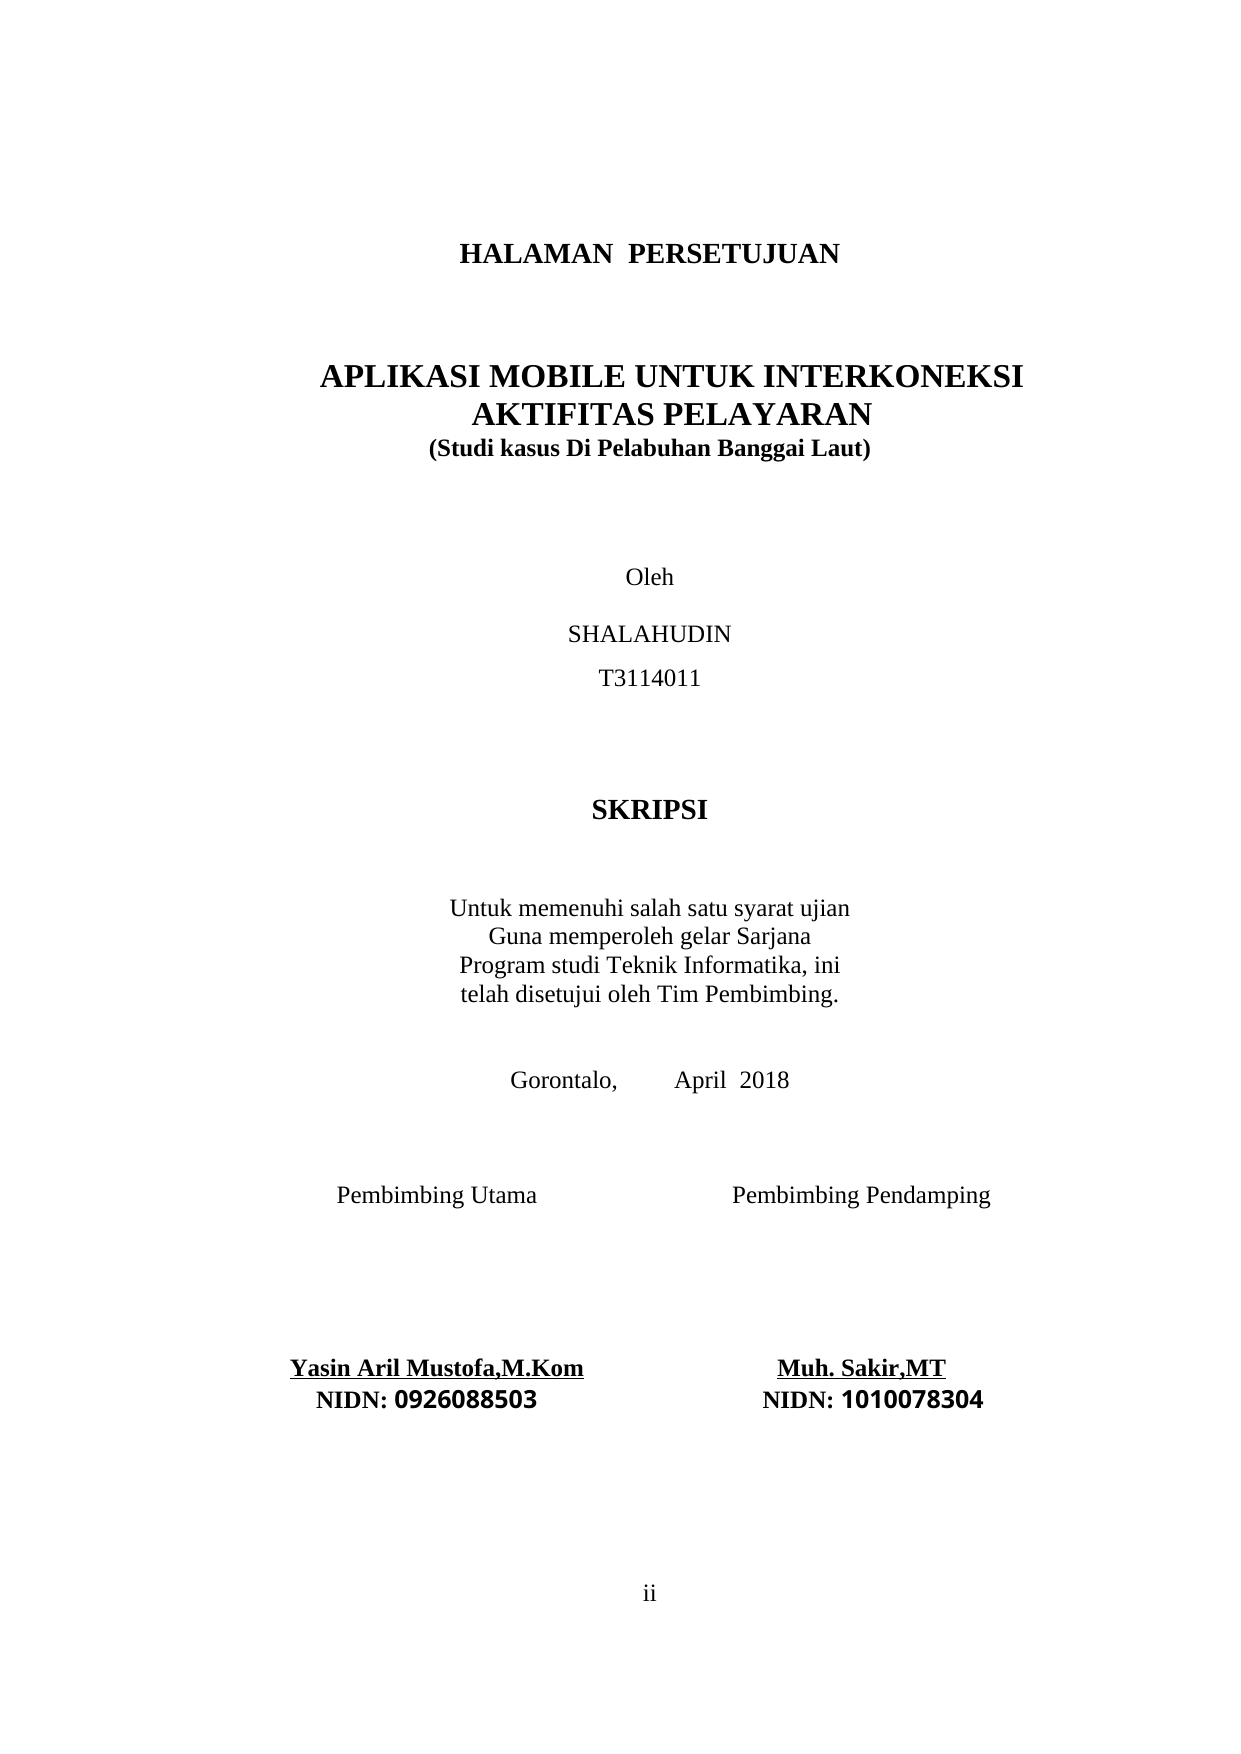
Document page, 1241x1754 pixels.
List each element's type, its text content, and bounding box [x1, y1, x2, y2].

text SKRIPSI [236, 792, 1063, 826]
text SHALAHUDIN [236, 619, 1063, 648]
table_cell Muh. Sakir,MT [649, 1209, 1074, 1381]
text Untuk memenuhi salah satu syarat ujian [236, 893, 1063, 921]
text HALAMAN PERSETUJUAN [236, 236, 1063, 270]
text Gorontalo, April 2018 [236, 1065, 1063, 1094]
text Guna memperoleh gelar Sarjana [236, 921, 1063, 950]
text APLIKASI MOBILE UNTUK INTERKONEKSI AKTIFITAS PELAYARAN [236, 356, 471, 433]
table_header Pembimbing Pendamping [649, 1180, 1074, 1209]
text (Studi kasus Di Pelabuhan Banggai Laut) [192, 433, 1107, 461]
text Oleh [236, 562, 1063, 591]
table_cell NIDN: 0926088503 NIDN: 1010078304 [225, 1381, 1074, 1416]
text T3114011 [236, 663, 1063, 691]
text telah disetujui oleh Tim Pembimbing. [236, 979, 1063, 1008]
table_cell Yasin Aril Mustofa,M.Kom [225, 1209, 648, 1381]
text Program studi Teknik Informatika, ini [236, 950, 1063, 979]
text APLIKASI MOBILE UNTUK INTERKONEKSI AKTIFITAS PELAYARAN [872, 356, 1107, 433]
table_header Pembimbing Utama [225, 1180, 648, 1209]
